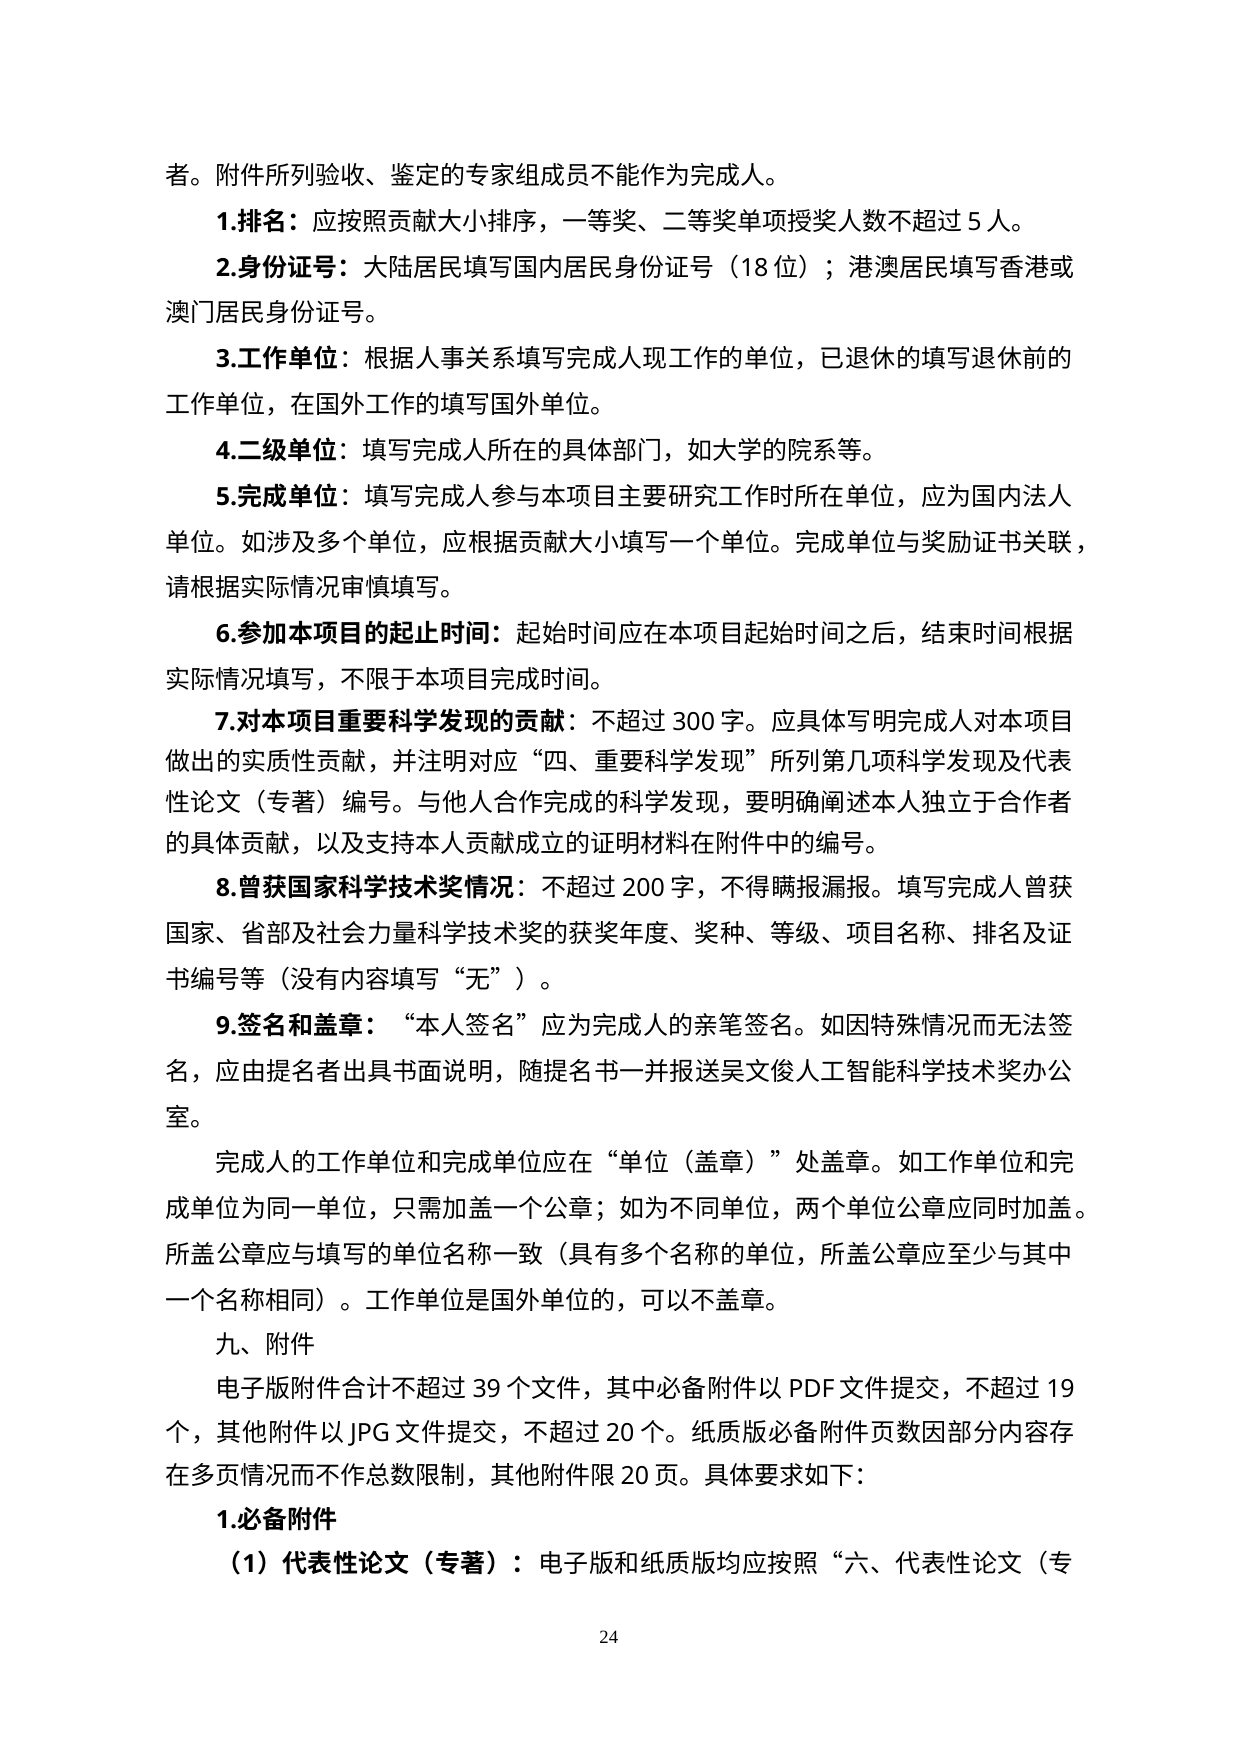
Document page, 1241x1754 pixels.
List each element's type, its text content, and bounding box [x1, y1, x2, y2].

text 电子版附件合计不超过39个文件，其中必备附件以PDF文件提交，不超过19个，其他附件以JPG文件提交，不超过20个。纸质版必备附件页数因部分内容存在多页情况而不作总数限制，其他附件限20页。具体要求如下： [165, 1362, 1075, 1493]
text 2.身份证号：大陆居民填写国内居民身份证号（18位）；港澳居民填写香港或澳门居民身份证号。 [165, 239, 1075, 331]
text 7.对本项目重要科学发现的贡献：不超过300字。应具体写明完成人对本项目做出的实质性贡献，并注明对应“四、重要科学发现”所列第几项科学发现及代表性论文（专著）编号。与他人合作完成的科学发现，要明确阐述本人独立于合作者的具体贡献，以及支持本人贡献成立的证明材料在附件中的编号。 [165, 698, 1075, 860]
text 完成人的工作单位和完成单位应在“单位（盖章）”处盖章。如工作单位和完成单位为同一单位，只需加盖一个公章；如为不同单位，两个单位公章应同时加盖。所盖公章应与填写的单位名称一致（具有多个名称的单位，所盖公章应至少与其中一个名称相同）。工作单位是国外单位的，可以不盖章。 [165, 1135, 1075, 1318]
text 1.排名：应按照贡献大小排序，一等奖、二等奖单项授奖人数不超过5人。 [165, 193, 1075, 239]
text 1.必备附件 [165, 1493, 1075, 1537]
text 8.曾获国家科学技术奖情况：不超过200字，不得瞒报漏报。填写完成人曾获国家、省部及社会力量科学技术奖的获奖年度、奖种、等级、项目名称、排名及证书编号等（没有内容填写“无”）。 [165, 860, 1075, 998]
text 3.工作单位：根据人事关系填写完成人现工作的单位，已退休的填写退休前的工作单位，在国外工作的填写国外单位。 [165, 331, 1075, 423]
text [165, 148, 1075, 193]
text 九、附件 [165, 1318, 1075, 1362]
text 9.签名和盖章：“本人签名”应为完成人的亲笔签名。如因特殊情况而无法签名，应由提名者出具书面说明，随提名书一并报送吴文俊人工智能科学技术奖办公室。 [165, 998, 1075, 1135]
text 4.二级单位：填写完成人所在的具体部门，如大学的院系等。 [165, 423, 1075, 468]
text 5.完成单位：填写完成人参与本项目主要研究工作时所在单位，应为国内法人单位。如涉及多个单位，应根据贡献大小填写一个单位。完成单位与奖励证书关联，请根据实际情况审慎填写。 [165, 468, 1075, 606]
text 6.参加本项目的起止时间：起始时间应在本项目起始时间之后，结束时间根据实际情况填写，不限于本项目完成时间。 [165, 606, 1075, 698]
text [165, 1537, 1075, 1581]
